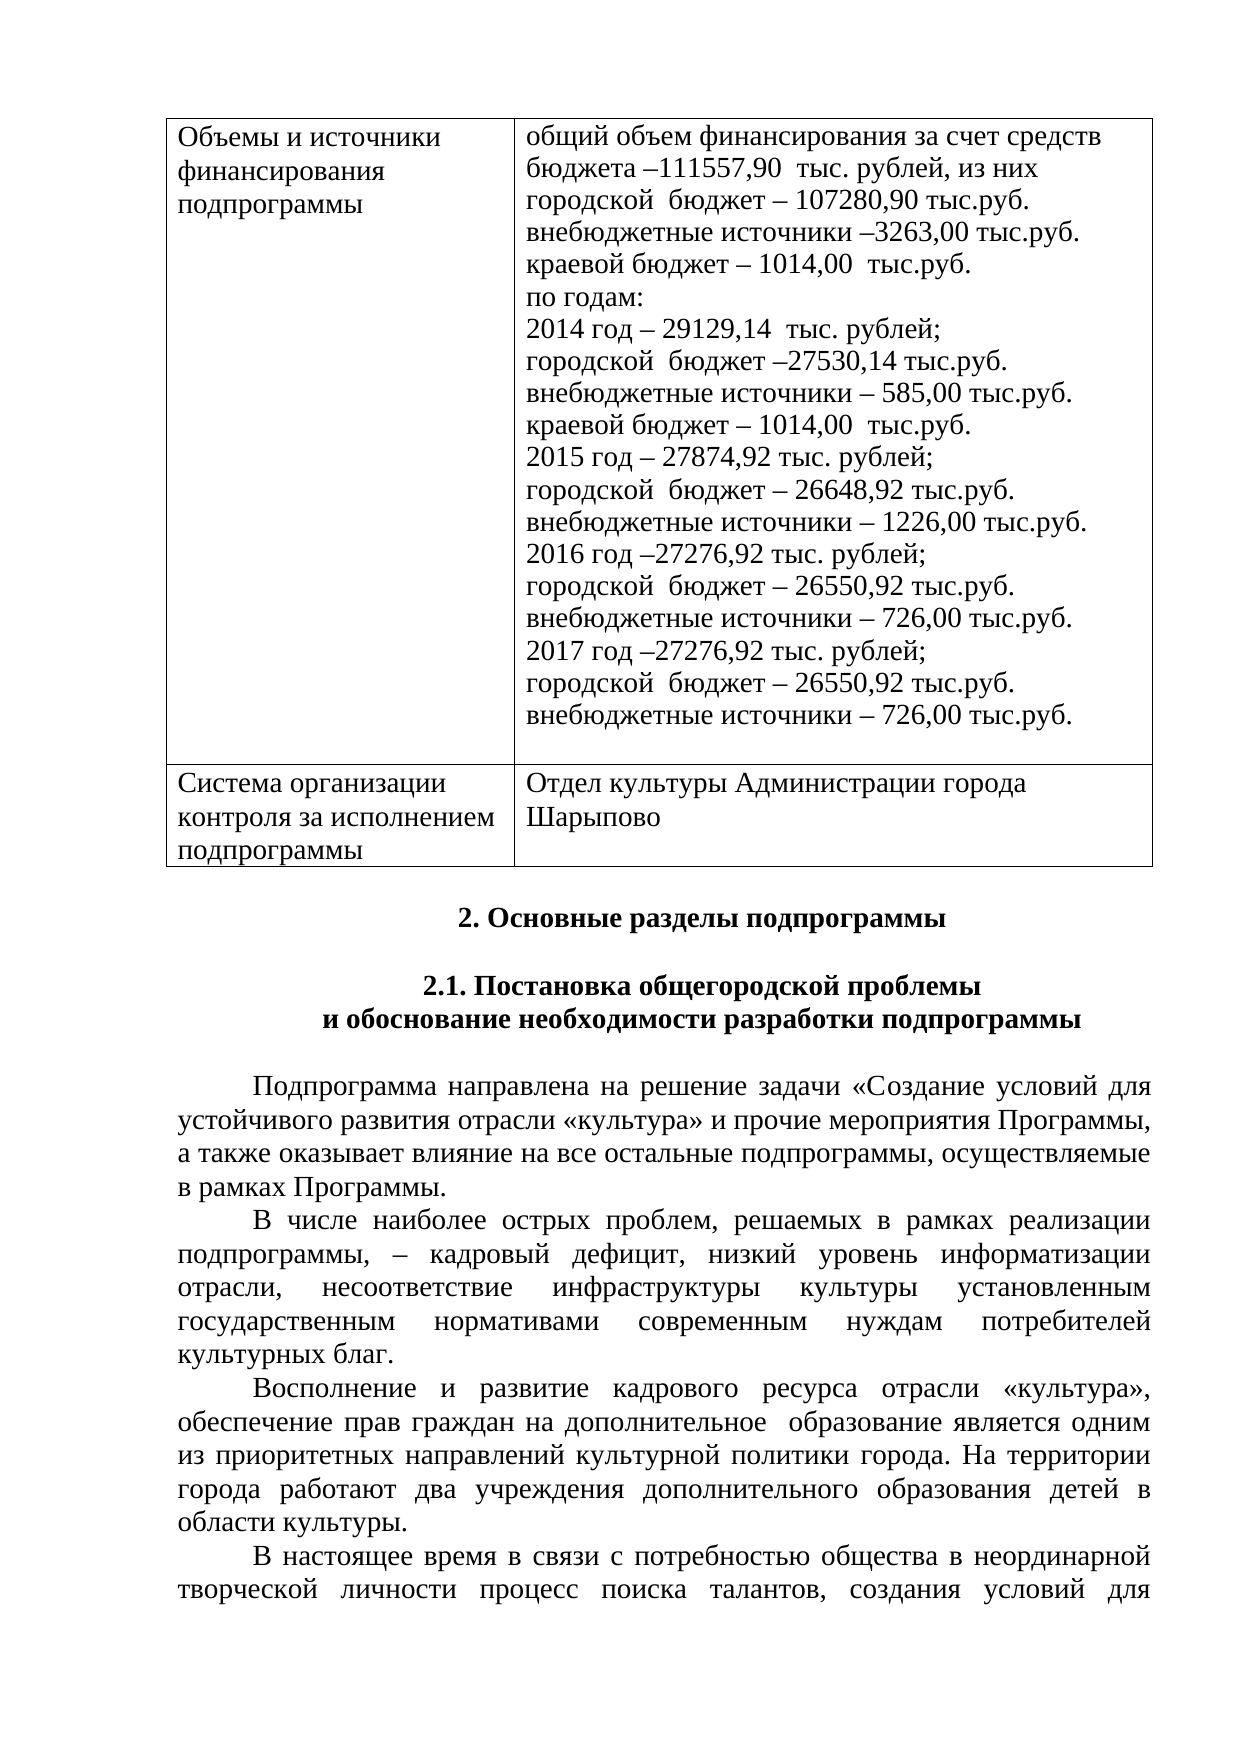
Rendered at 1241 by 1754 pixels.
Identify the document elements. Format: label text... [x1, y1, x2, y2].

table_cell Объемы и источники финансирования подпрограммы [167, 119, 514, 764]
text и обоснование необходимости разработки подпрограммы [177, 1001, 1152, 1035]
text 2.1. Постановка общегородской проблемы [177, 968, 1152, 1001]
table_cell Система организации контроля за исполнением подпрограммы [167, 765, 514, 866]
table_cell Отдел культуры Администрации города Шарыпово [515, 765, 1152, 866]
text Подпрограмма направлена на решение задачи «Создание условий для устойчивого развития отрасли «культура» и прочие мероприятия Программы, а также оказывает влияние на все остальные подпрограммы, осуществляемые в рамках Программы. [177, 1068, 1152, 1202]
table_cell общий объем финансирования за счет средств бюджета –111557,90 тыс. рублей, из них городской бюджет – 107280,90 тыс.руб. внебюджетные источники –3263,00 тыс.руб. краевой бюджет – 1014,00 тыс.руб. по годам: 2014 год – 29129,14 тыс. рублей; городской бюджет –27530,14 тыс.руб. внебюджетные источники – 585,00 тыс.руб. краевой бюджет – 1014,00 тыс.руб. 2015 год – 27874,92 тыс. рублей; городской бюджет – 26648,92 тыс.руб. внебюджетные источники – 1226,00 тыс.руб. 2016 год –27276,92 тыс. рублей; городской бюджет – 26550,92 тыс.руб. внебюджетные источники – 726,00 тыс.руб. 2017 год –27276,92 тыс. рублей; городской бюджет – 26550,92 тыс.руб. внебюджетные источники – 726,00 тыс.руб. [515, 119, 1152, 764]
text 2. Основные разделы подпрограммы [177, 901, 1152, 934]
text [177, 1538, 1152, 1605]
text Восполнение и развитие кадрового ресурса отрасли «культура», обеспечение прав граждан на дополнительное образование является одним из приоритетных направлений культурной политики города. На территории города работают два учреждения дополнительного образования детей в области культуры. [177, 1370, 1152, 1538]
text В числе наиболее острых проблем, решаемых в рамках реализации подпрограммы, – кадровый дефицит, низкий уровень информатизации отрасли, несоответствие инфраструктуры культуры установленным государственным нормативами современным нуждам потребителей культурных благ. [177, 1202, 1152, 1370]
